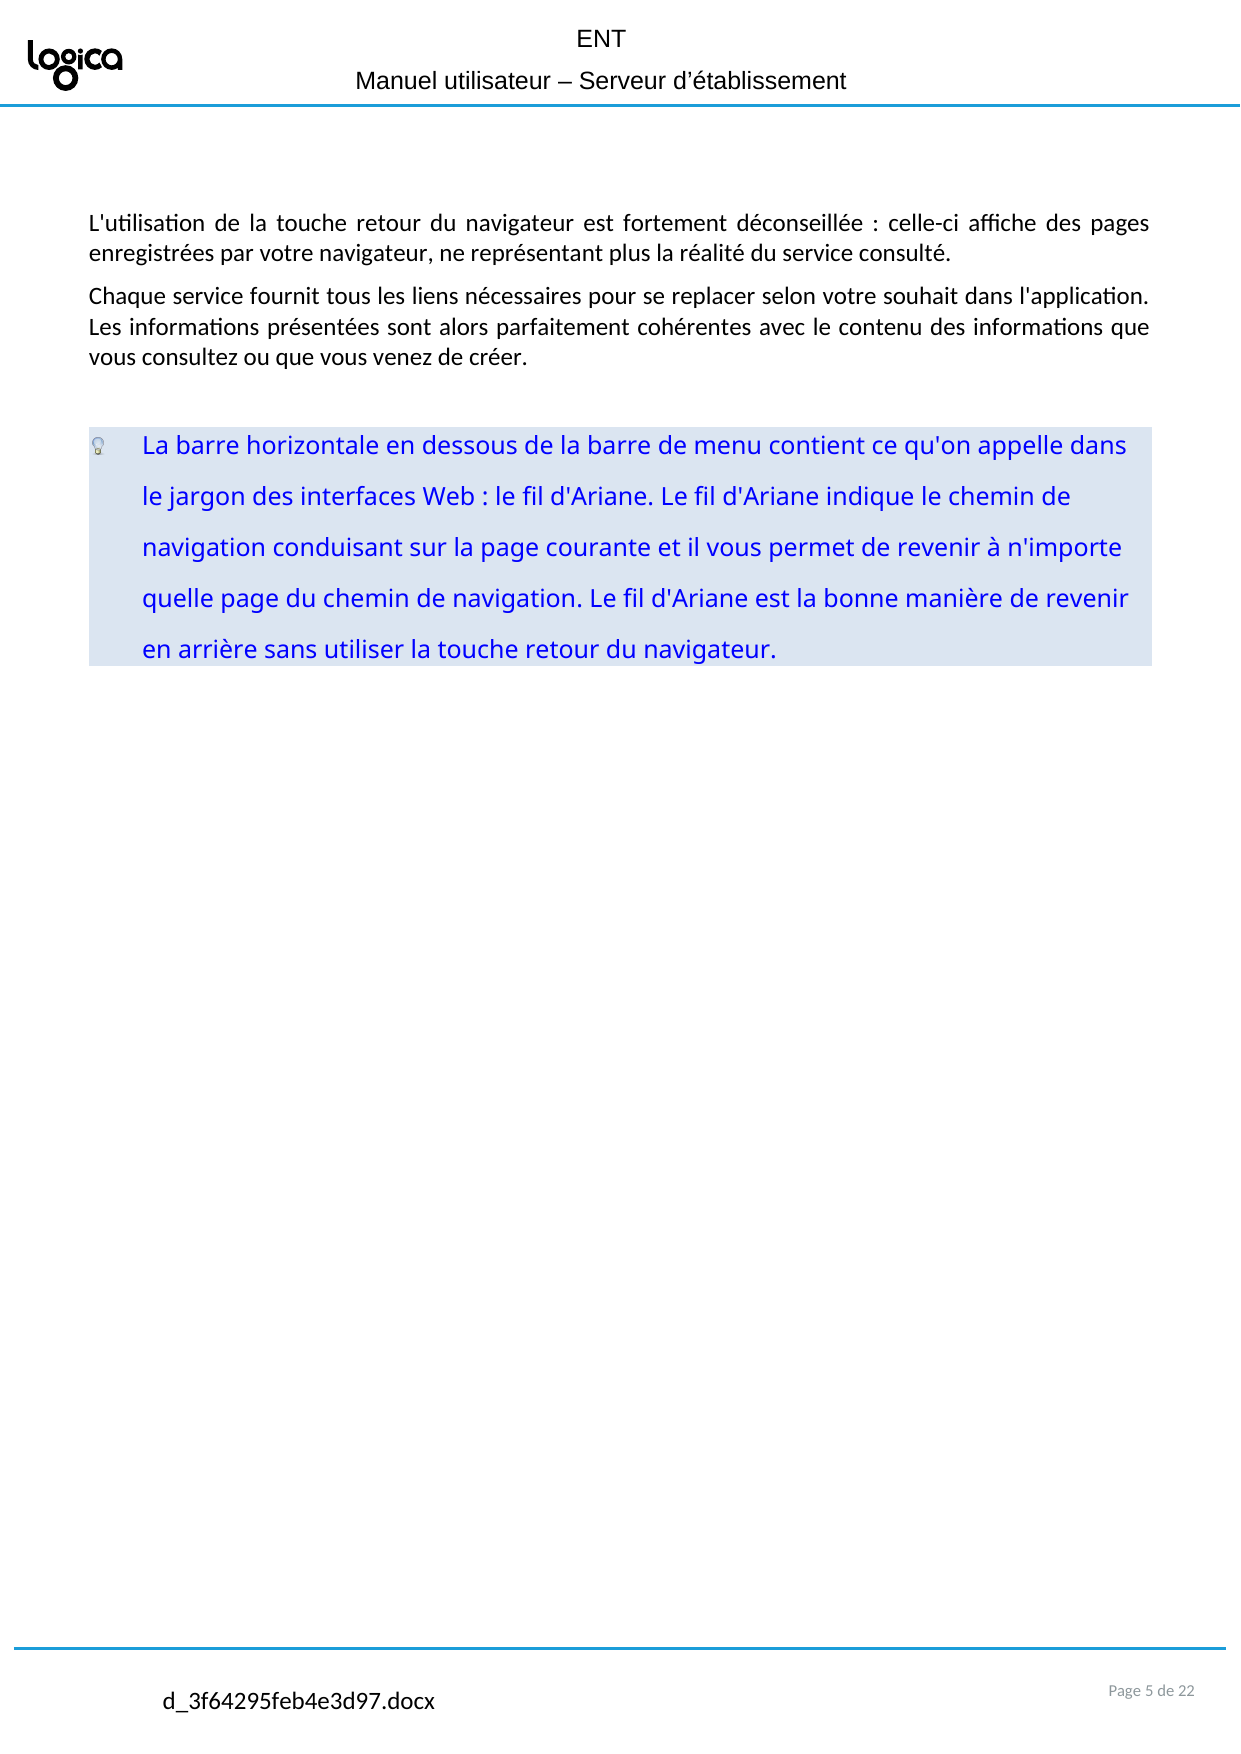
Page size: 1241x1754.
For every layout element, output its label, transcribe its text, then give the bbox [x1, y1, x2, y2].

picture [89, 437, 107, 455]
text Chaque service fournit tous les liens nécessaires pour se replacer selon votre souhait dans l'application. Les informations présentées sont alors parfaitement cohérentes avec le contenu des informations que vous consultez ou que vous venez de créer. [89, 280, 1152, 372]
list La barre horizontale en dessous de la barre de menu contient ce qu'on appelle dans le jargon des interfaces Web : le fil d'Ariane. Le fil d'Ariane indique le chemin de navigation conduisant sur la page courante et il vous permet de revenir à n'importe quelle page du chemin de navigation. Le fil d'Ariane est la bonne manière de revenir en arrière sans utiliser la touche retour du navigateur. [89, 427, 1152, 666]
text L'utilisation de la touche retour du navigateur est fortement déconseillée : celle-ci affiche des pages enregistrées par votre navigateur, ne représentant plus la réalité du service consulté. [89, 207, 1152, 268]
